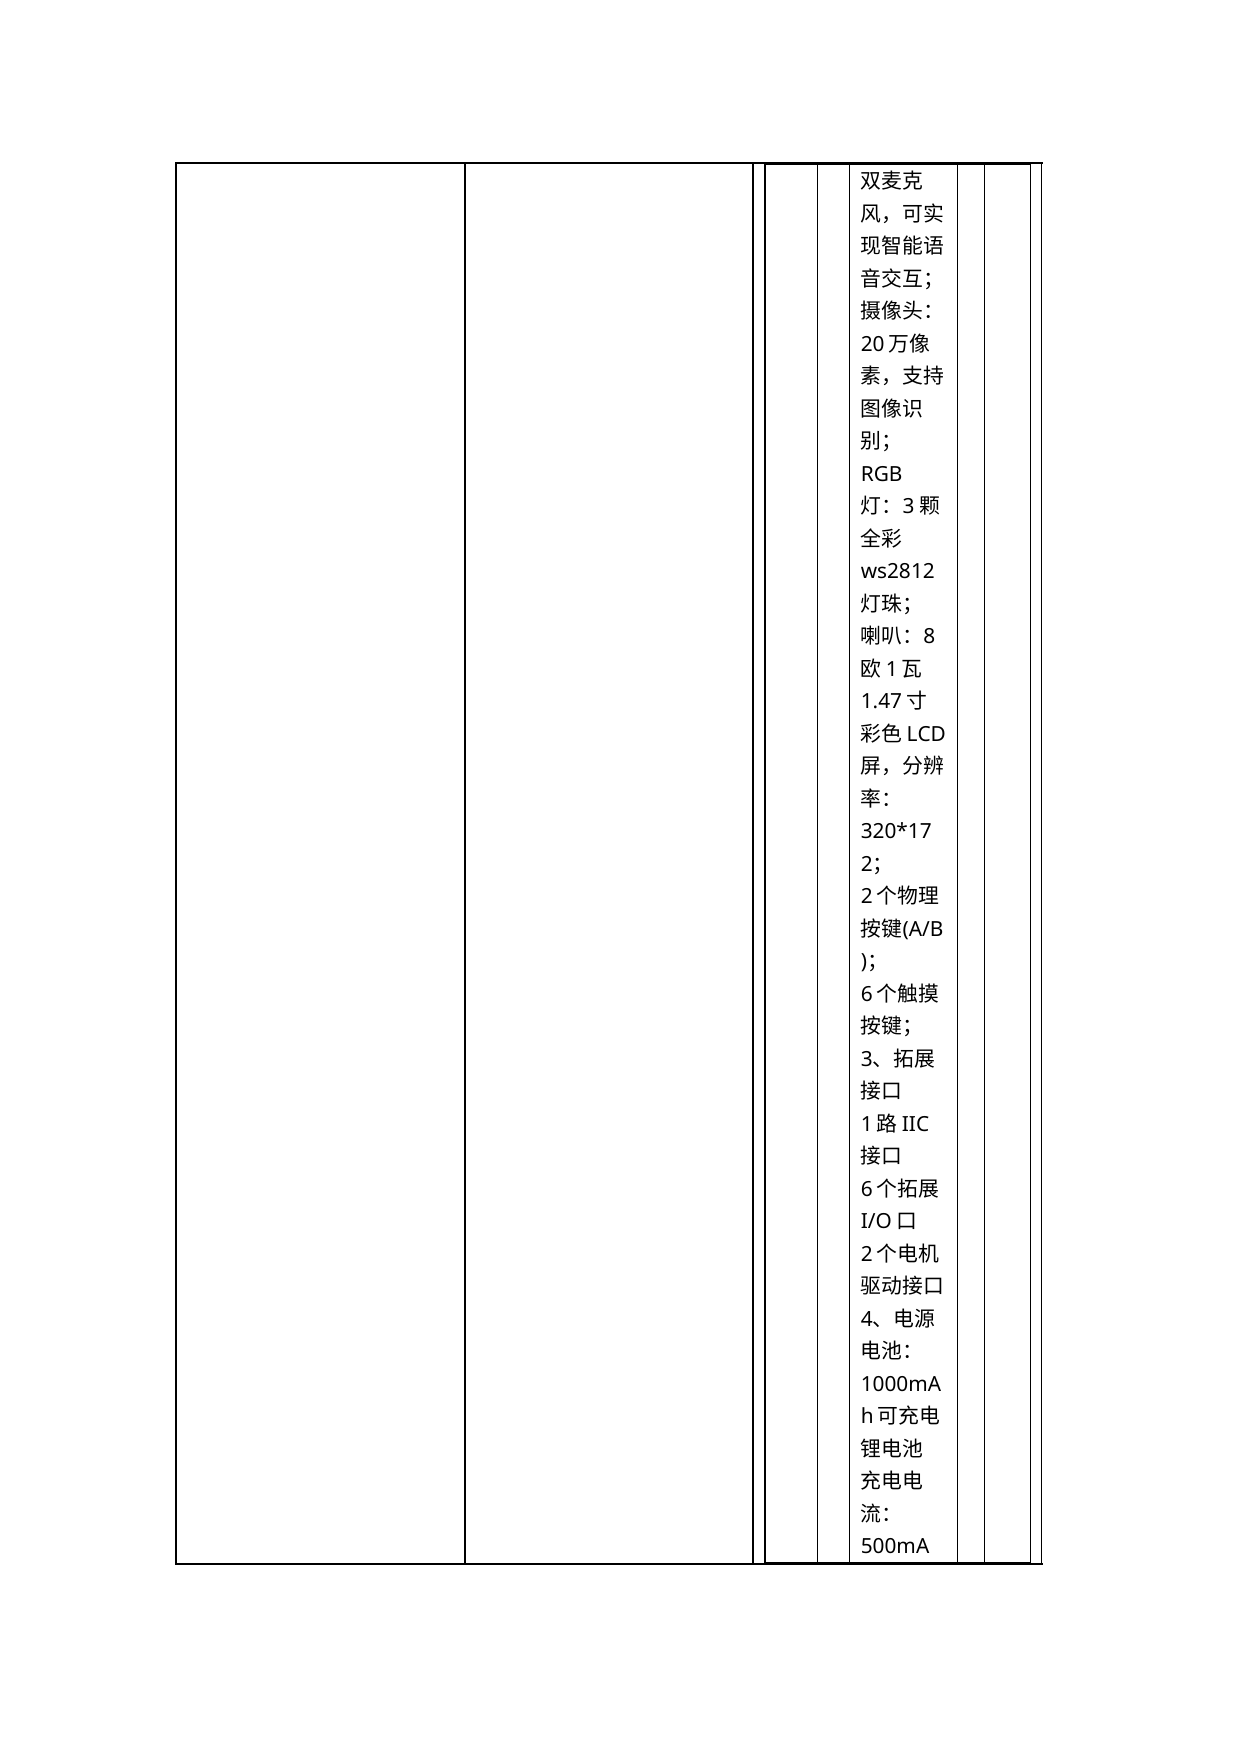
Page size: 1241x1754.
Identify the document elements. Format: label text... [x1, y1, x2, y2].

table_cell [1031, 164, 1041, 1563]
table_cell [985, 165, 1030, 1562]
table_cell [958, 165, 984, 1562]
table_cell [466, 164, 752, 1563]
table_cell [766, 165, 817, 1562]
table_cell [850, 165, 957, 1562]
table_cell [754, 164, 764, 1563]
table_cell [818, 165, 849, 1562]
table_cell 1 [177, 164, 464, 1563]
